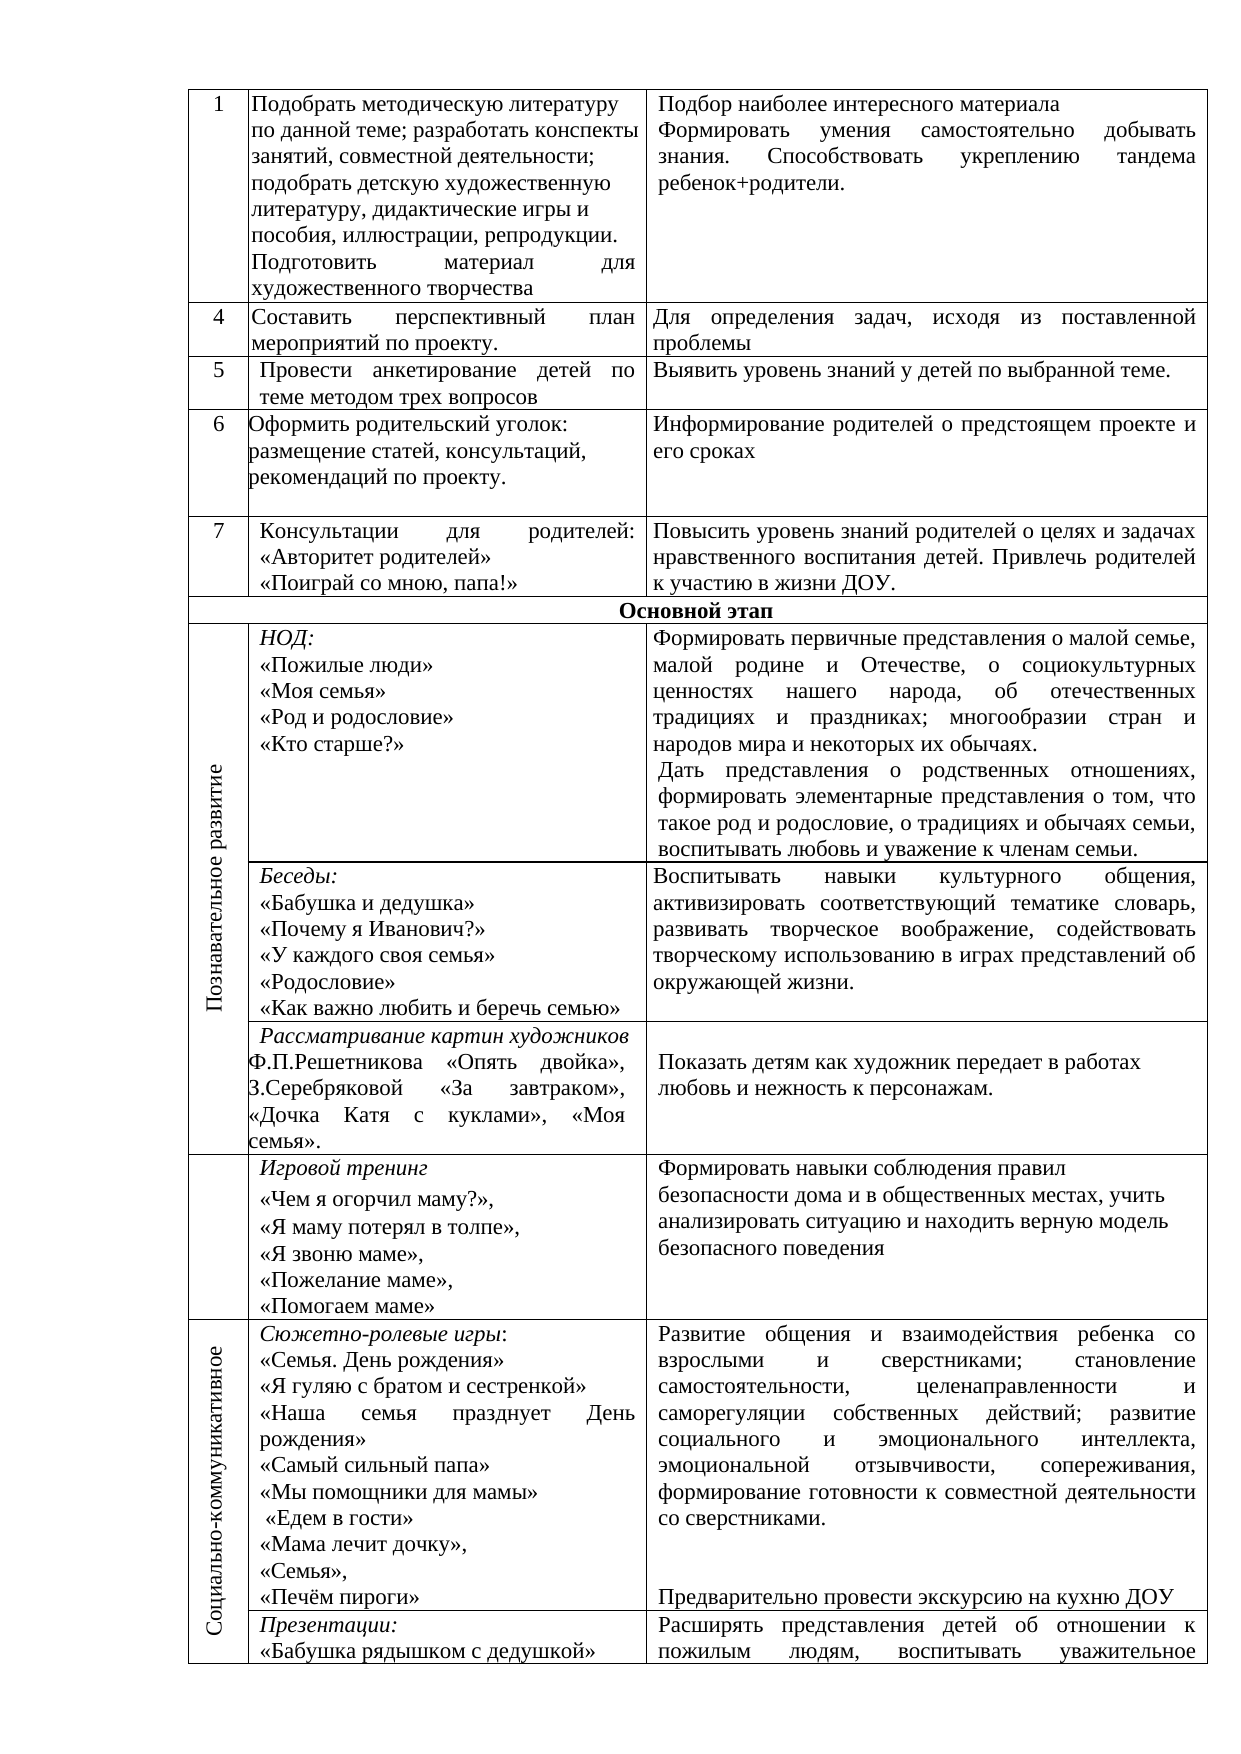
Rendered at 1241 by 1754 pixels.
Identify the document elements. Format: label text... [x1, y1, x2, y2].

table_cell 1 [189, 90, 248, 302]
table_cell Подобрать методическую литературу по данной теме; разработать конспекты занятий, совместной деятельности; подобрать детскую художественную литературу, дидактические игры и пособия, иллюстрации, репродукции. Подготовить материал для художественного творчества [249, 90, 646, 302]
table_cell Воспитывать навыки культурного общения, активизировать соответствующий тематике словарь, развивать творческое воображение, содействовать творческому использованию в играх представлений об окружающей жизни. [647, 863, 1207, 1021]
table_cell Провести анкетирование детей по теме методом трех вопросов [249, 357, 646, 409]
table_cell Повысить уровень знаний родителей о целях и задачах нравственного воспитания детей. Привлечь родителей к участию в жизни ДОУ. [647, 517, 1207, 596]
table_cell 6 [189, 410, 248, 516]
table_cell Рассматривание картин художников Ф.П.Решетникова «Опять двойка», З.Серебряковой «За завтраком», «Дочка Катя с куклами», «Моя семья». [249, 1022, 646, 1153]
table_cell 5 [189, 357, 248, 409]
table_cell Составить перспективный план мероприятий по проекту. [249, 303, 646, 356]
table_cell Формировать навыки соблюдения правил безопасности дома и в общественных местах, учить анализировать ситуацию и находить верную модель безопасного поведения [647, 1155, 1207, 1319]
table_cell Основной этап [189, 597, 1207, 623]
table_cell Для определения задач, исходя из поставленной проблемы [647, 303, 1207, 356]
table_cell Подбор наиболее интересного материала Формировать умения самостоятельно добывать знания. Способствовать укреплению тандема ребенок+родители. [647, 90, 1207, 302]
table_cell Игровой тренинг «Чем я огорчил маму?», «Я маму потерял в толпе», «Я звоню маме», «Пожелание маме», «Помогаем маме» [249, 1155, 646, 1319]
table_cell НОД: «Пожилые люди» «Моя семья» «Род и родословие» «Кто старше?» [249, 624, 646, 861]
table_cell 7 [189, 517, 248, 596]
table_cell Оформить родительский уголок: размещение статей, консультаций, рекомендаций по проекту. [249, 410, 646, 516]
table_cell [249, 1611, 646, 1663]
table_cell Показать детям как художник передает в работах любовь и нежность к персонажам. [647, 1022, 1207, 1153]
table_cell Развитие общения и взаимодействия ребенка со взрослыми и сверстниками; становление самостоятельности, целенаправленности и саморегуляции собственных действий; развитие социального и эмоционального интеллекта, эмоциональной отзывчивости, сопереживания, формирование готовности к совместной деятельности со сверстниками. Предварительно провести экскурсию на кухню ДОУ [647, 1320, 1207, 1609]
table_cell Выявить уровень знаний у детей по выбранной теме. [647, 357, 1207, 409]
table_cell Информирование родителей о предстоящем проекте и его сроках [647, 410, 1207, 516]
table_cell Консультации для родителей: «Авторитет родителей» «Поиграй со мною, папа!» [249, 517, 646, 596]
table_cell 4 [189, 303, 248, 356]
table_cell Беседы: «Бабушка и дедушка» «Почему я Иванович?» «У каждого своя семья» «Родословие» «Как важно любить и беречь семью» [249, 863, 646, 1021]
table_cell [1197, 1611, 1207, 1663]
table_cell Социально-коммуникативное развитие [189, 1320, 248, 1663]
table_cell Сюжетно-ролевые игры: «Семья. День рождения» «Я гуляю с братом и сестренкой» «Наша семья празднует День рождения» «Самый сильный папа» «Мы помощники для мамы» «Едем в гости» «Мама лечит дочку», «Семья», «Печём пироги» [249, 1320, 646, 1609]
table_cell [189, 1155, 248, 1319]
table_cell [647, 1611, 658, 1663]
table_cell Формировать первичные представления о малой семье, малой родине и Отечестве, о социокультурных ценностях нашего народа, об отечественных традициях и праздниках; многообразии стран и народов мира и некоторых их обычаях. Дать представления о родственных отношениях, формировать элементарные представления о том, что такое род и родословие, о традициях и обычаях семьи, воспитывать любовь и уважение к членам семьи. [647, 624, 1207, 861]
table_cell Познавательное развитие [189, 624, 248, 1153]
